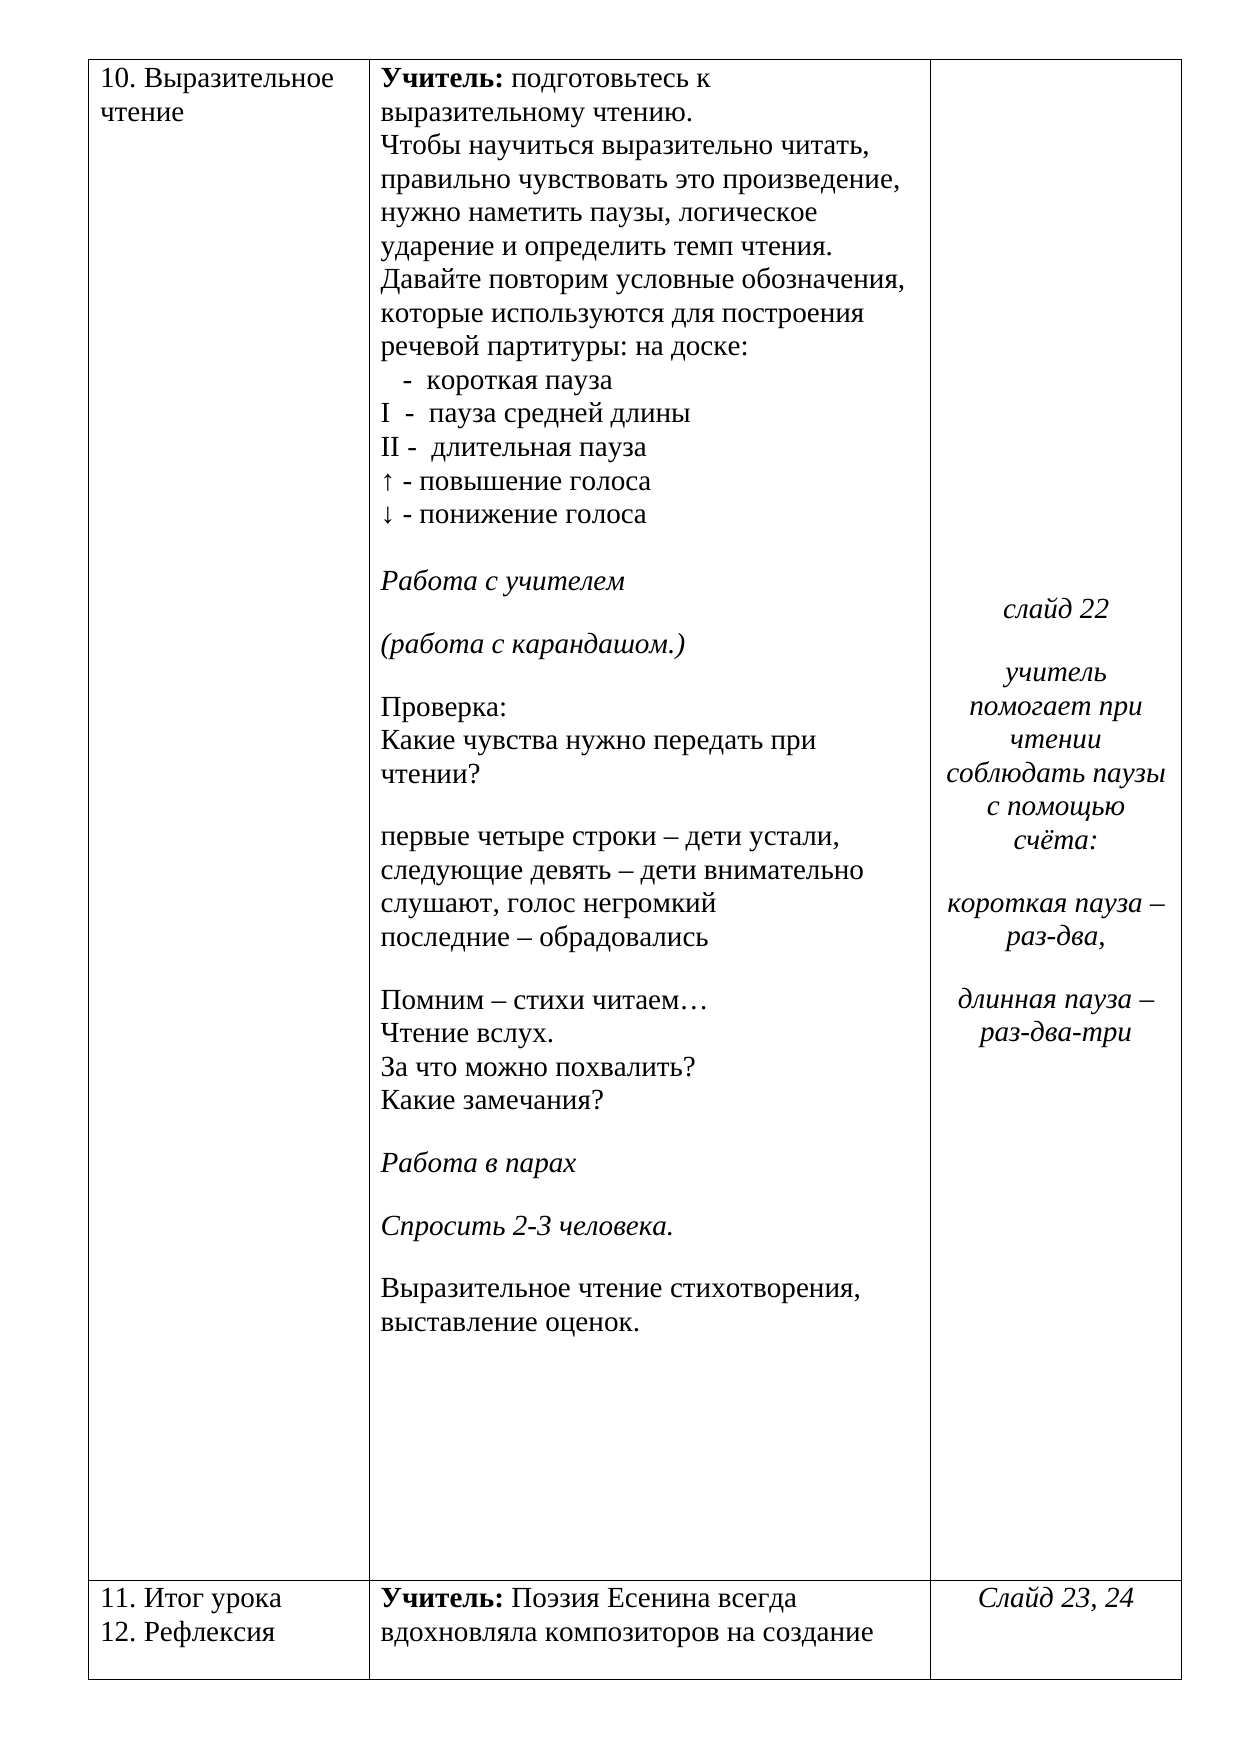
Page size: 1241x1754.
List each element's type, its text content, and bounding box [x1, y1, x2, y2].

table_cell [89, 1581, 369, 1679]
table_cell слайд 22 учитель помогает при чтении соблюдать паузы с помощью счёта: короткая пауза – раз-два, длинная пауза – раз-два-три [931, 60, 1181, 1579]
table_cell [370, 1581, 930, 1679]
table_cell Учитель: подготовьтесь к выразительному чтению. Чтобы научиться выразительно читать, правильно чувствовать это произведение, нужно наметить паузы, логическое ударение и определить темп чтения. Давайте повторим условные обозначения, которые используются для построения речевой партитуры: на доске: - короткая пауза I - пауза средней длины II - длительная пауза ↑ - повышение голоса ↓ - понижение голоса Работа с учителем (работа с карандашом.) Проверка: Какие чувства нужно передать при чтении? первые четыре строки – дети устали, следующие девять – дети внимательно слушают, голос негромкий последние – обрадовались Помним – стихи читаем… Чтение вслух. За что можно похвалить? Какие замечания? Работа в парах Спросить 2-3 человека. Выразительное чтение стихотворения, выставление оценок. [370, 60, 930, 1579]
table_cell 10. Выразительное чтение [89, 60, 369, 1579]
table_cell Слайд 23, 24 [931, 1581, 1181, 1679]
